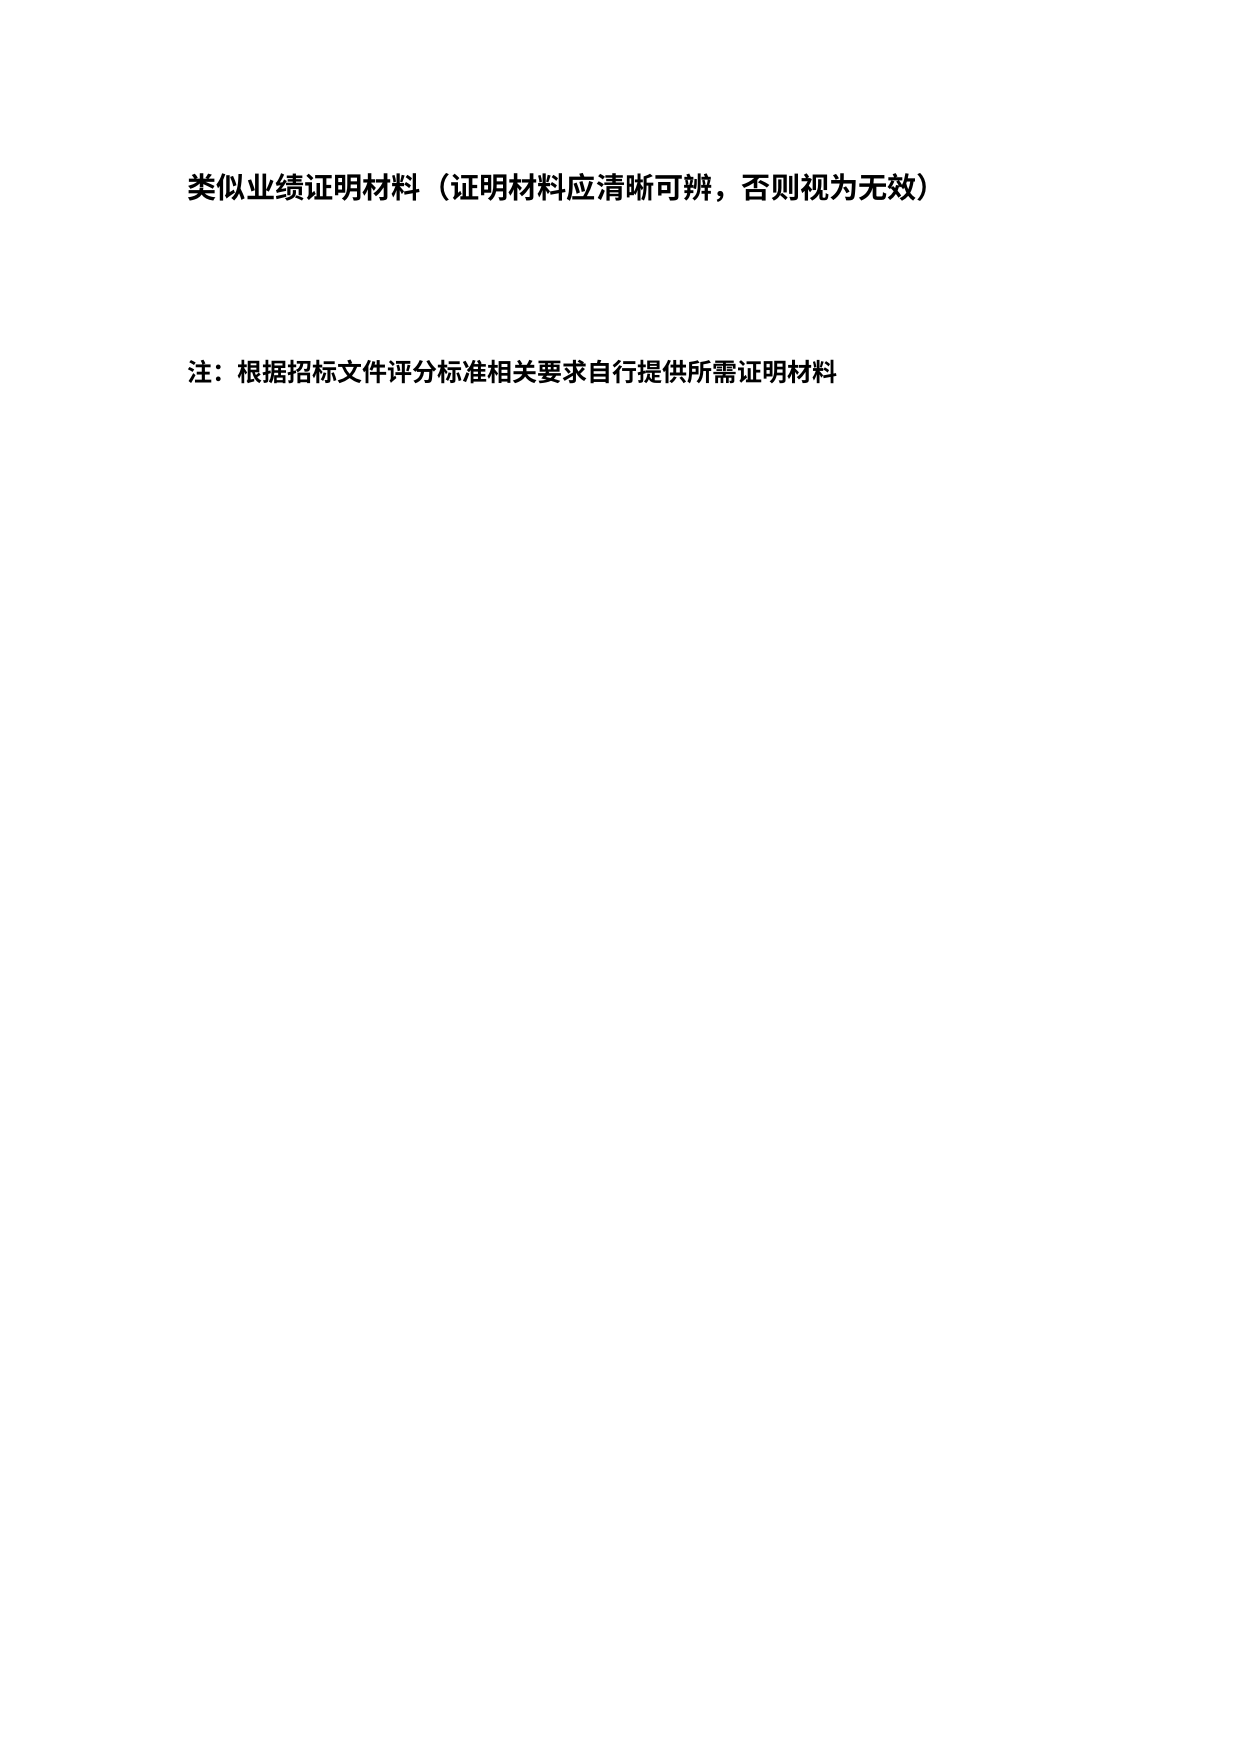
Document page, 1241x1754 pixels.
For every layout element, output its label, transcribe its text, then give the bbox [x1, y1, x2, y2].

text 类似业绩证明材料（证明材料应清晰可辨，否则视为无效） [187, 162, 1053, 208]
text 注：根据招标文件评分标准相关要求自行提供所需证明材料 [187, 338, 1053, 403]
